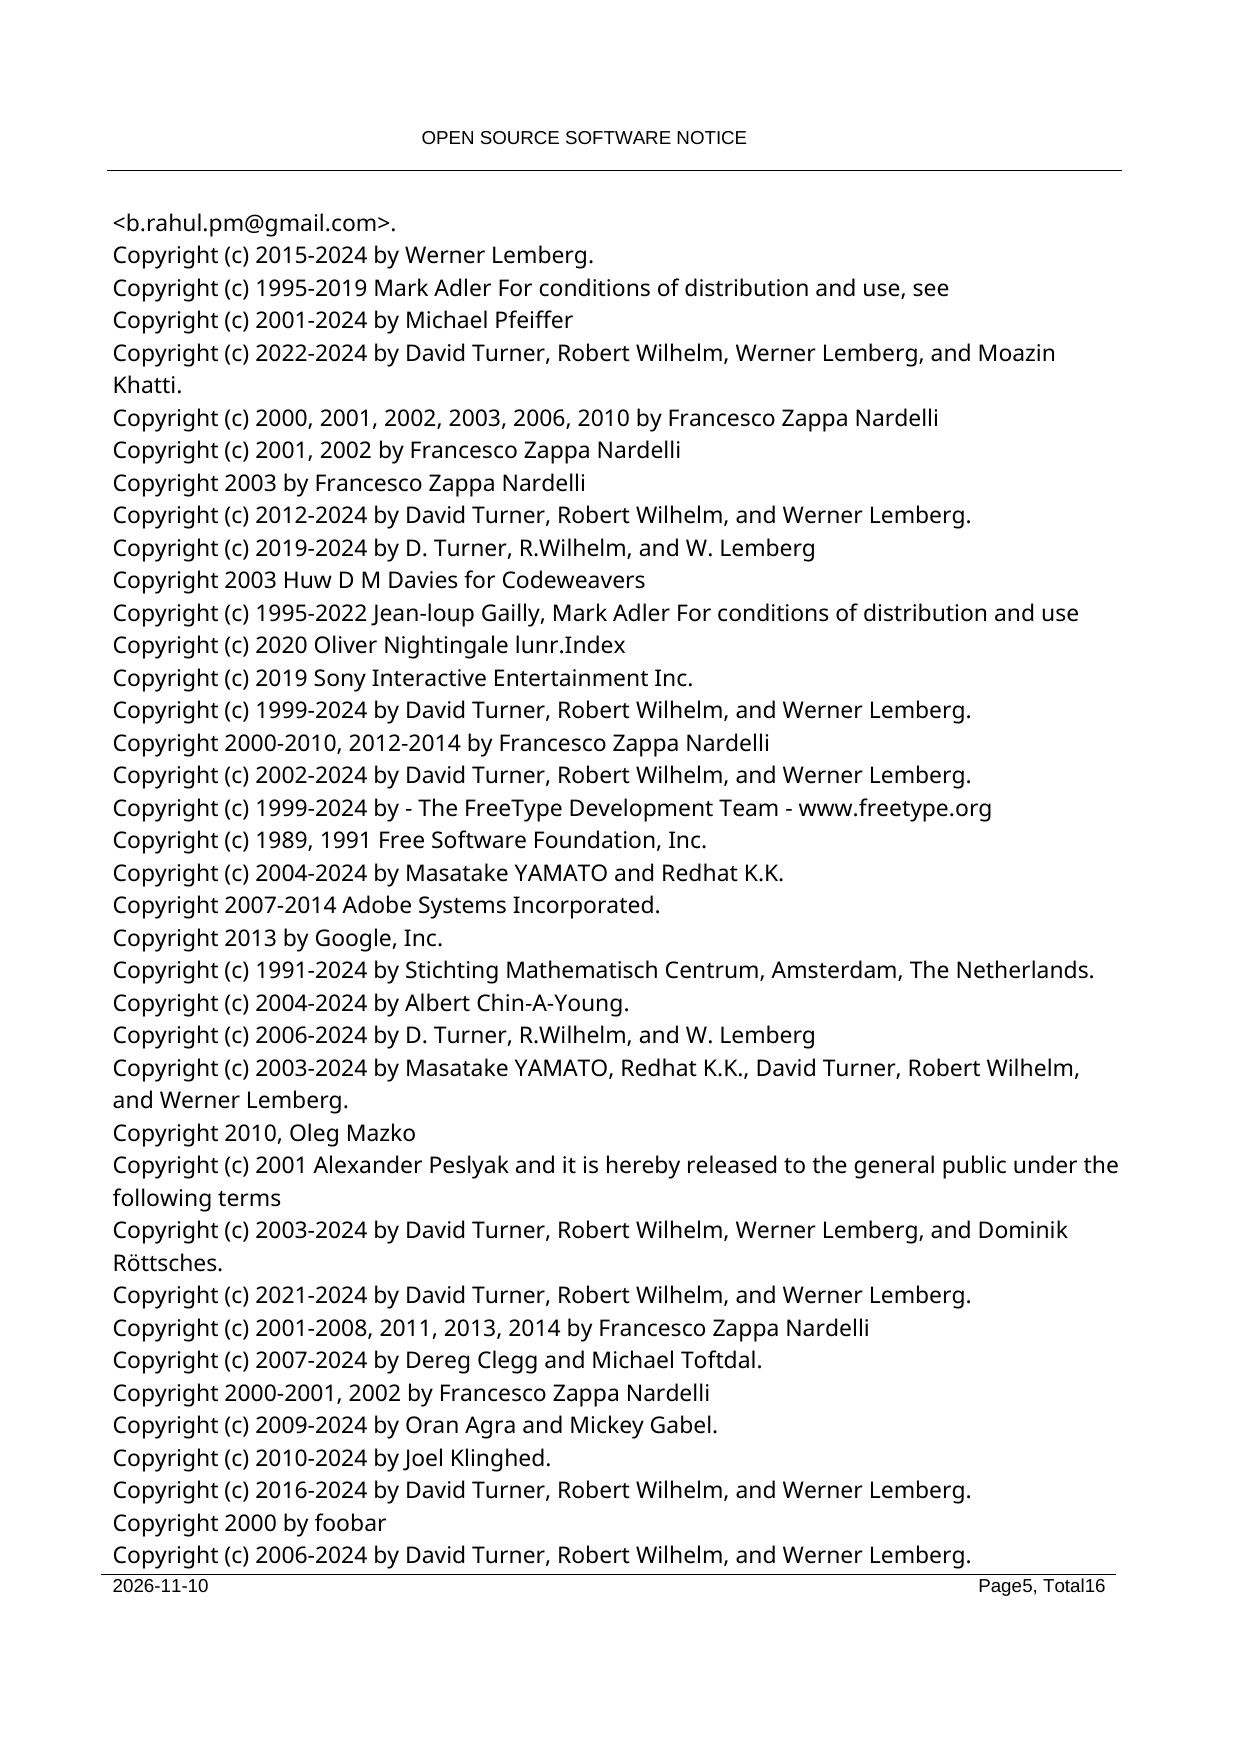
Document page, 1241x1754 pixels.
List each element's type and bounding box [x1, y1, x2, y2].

text [112, 206, 1128, 1571]
